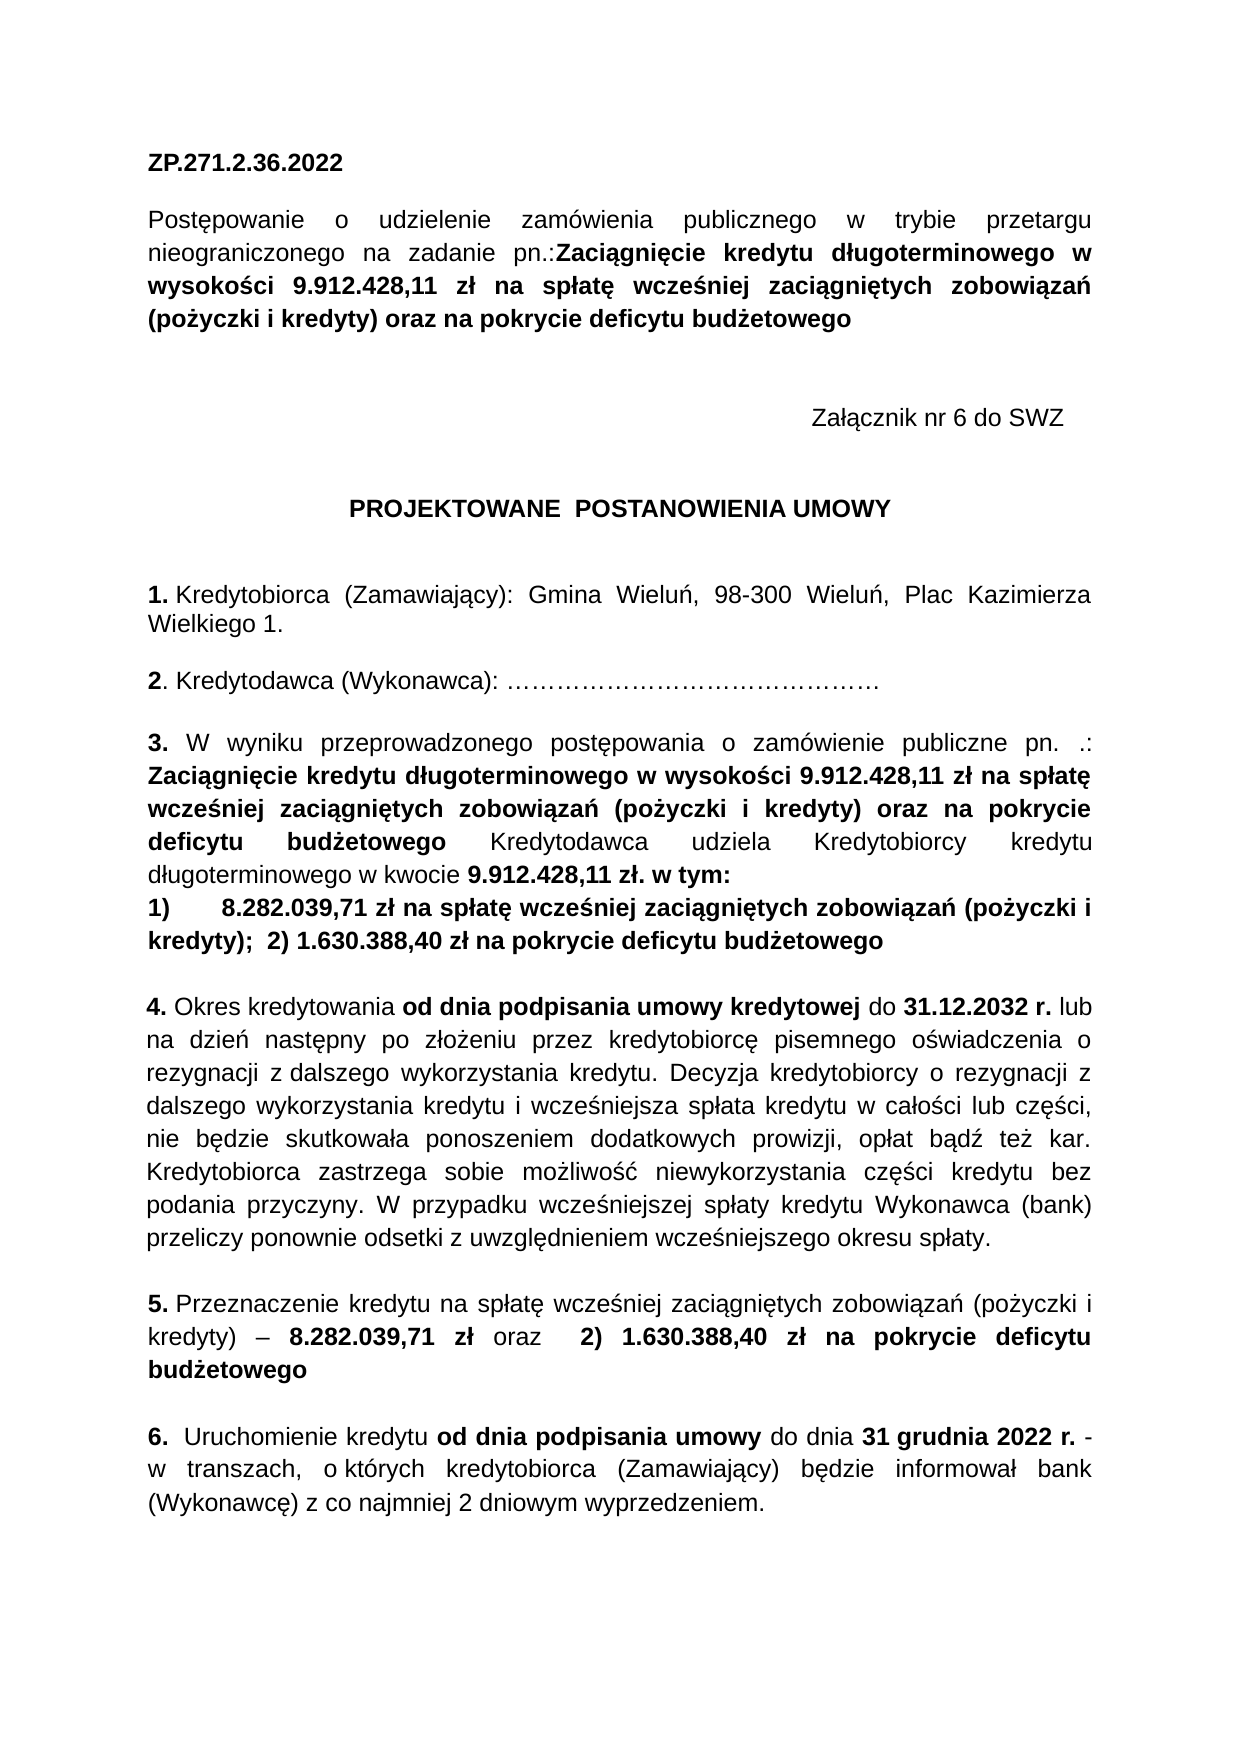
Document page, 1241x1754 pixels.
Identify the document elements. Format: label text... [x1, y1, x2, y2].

text 5. Przeznaczenie kredytu na spłatę wcześniej zaciągniętych zobowiązań (pożyczki i kredyty) – 8.282.039,71 zł oraz 2) 1.630.388,40 zł na pokrycie deficytu budżetowego [148, 1289, 1093, 1384]
list 8.282.039,71 zł na spłatę wcześniej zaciągniętych zobowiązań (pożyczki i kredyty); 2) 1.630.388,40 zł na pokrycie deficytu budżetowego [148, 893, 1093, 955]
text Postępowanie o udzielenie zamówienia publicznego w trybie przetargu nieograniczonego na zadanie pn.:Zaciągnięcie kredytu długoterminowego w wysokości 9.912.428,11 zł na spłatę wcześniej zaciągniętych zobowiązań (pożyczki i kredyty) oraz na pokrycie deficytu budżetowego [148, 205, 1093, 333]
text 4. Okres kredytowania od dnia podpisania umowy kredytowej do 31.12.2032 r. lub na dzień następny po złożeniu przez kredytobiorcę pisemnego oświadczenia o rezygnacji z dalszego wykorzystania kredytu. Decyzja kredytobiorcy o rezygnacji z dalszego wykorzystania kredytu i wcześniejsza spłata kredytu w całości lub części, nie będzie skutkowała ponoszeniem dodatkowych prowizji, opłat bądź też kar. Kredytobiorca zastrzega sobie możliwość niewykorzystania części kredytu bez podania przyczyny. W przypadku wcześniejszej spłaty kredytu Wykonawca (bank) przeliczy ponownie odsetki z uwzględnieniem wcześniejszego okresu spłaty. [146, 992, 1093, 1252]
text ZP.271.2.36.2022 [148, 148, 1093, 176]
text PROJEKTOWANE POSTANOWIENIA UMOWY [148, 494, 1093, 522]
text 1. Kredytobiorca (Zamawiający): Gmina Wieluń, 98-300 Wieluń, Plac Kazimierza Wielkiego 1. [148, 580, 1093, 637]
text 6. Uruchomienie kredytu od dnia podpisania umowy do dnia 31 grudnia 2022 r. - w transzach, o których kredytobiorca (Zamawiający) będzie informował bank (Wykonawcę) z co najmniej 2 dniowym wyprzedzeniem. [148, 1421, 1093, 1516]
text Załącznik nr 6 do SWZ [738, 403, 1093, 432]
text 2. Kredytodawca (Wykonawca): ……………………………………… [148, 666, 1093, 695]
text 3. W wyniku przeprowadzonego postępowania o zamówienie publiczne pn. .: Zaciągnięcie kredytu długoterminowego w wysokości 9.912.428,11 zł na spłatę wcześniej zaciągniętych zobowiązań (pożyczki i kredyty) oraz na pokrycie deficytu budżetowego Kredytodawca udziela Kredytobiorcy kredytu długoterminowego w kwocie 9.912.428,11 zł. w tym: [148, 728, 1093, 889]
